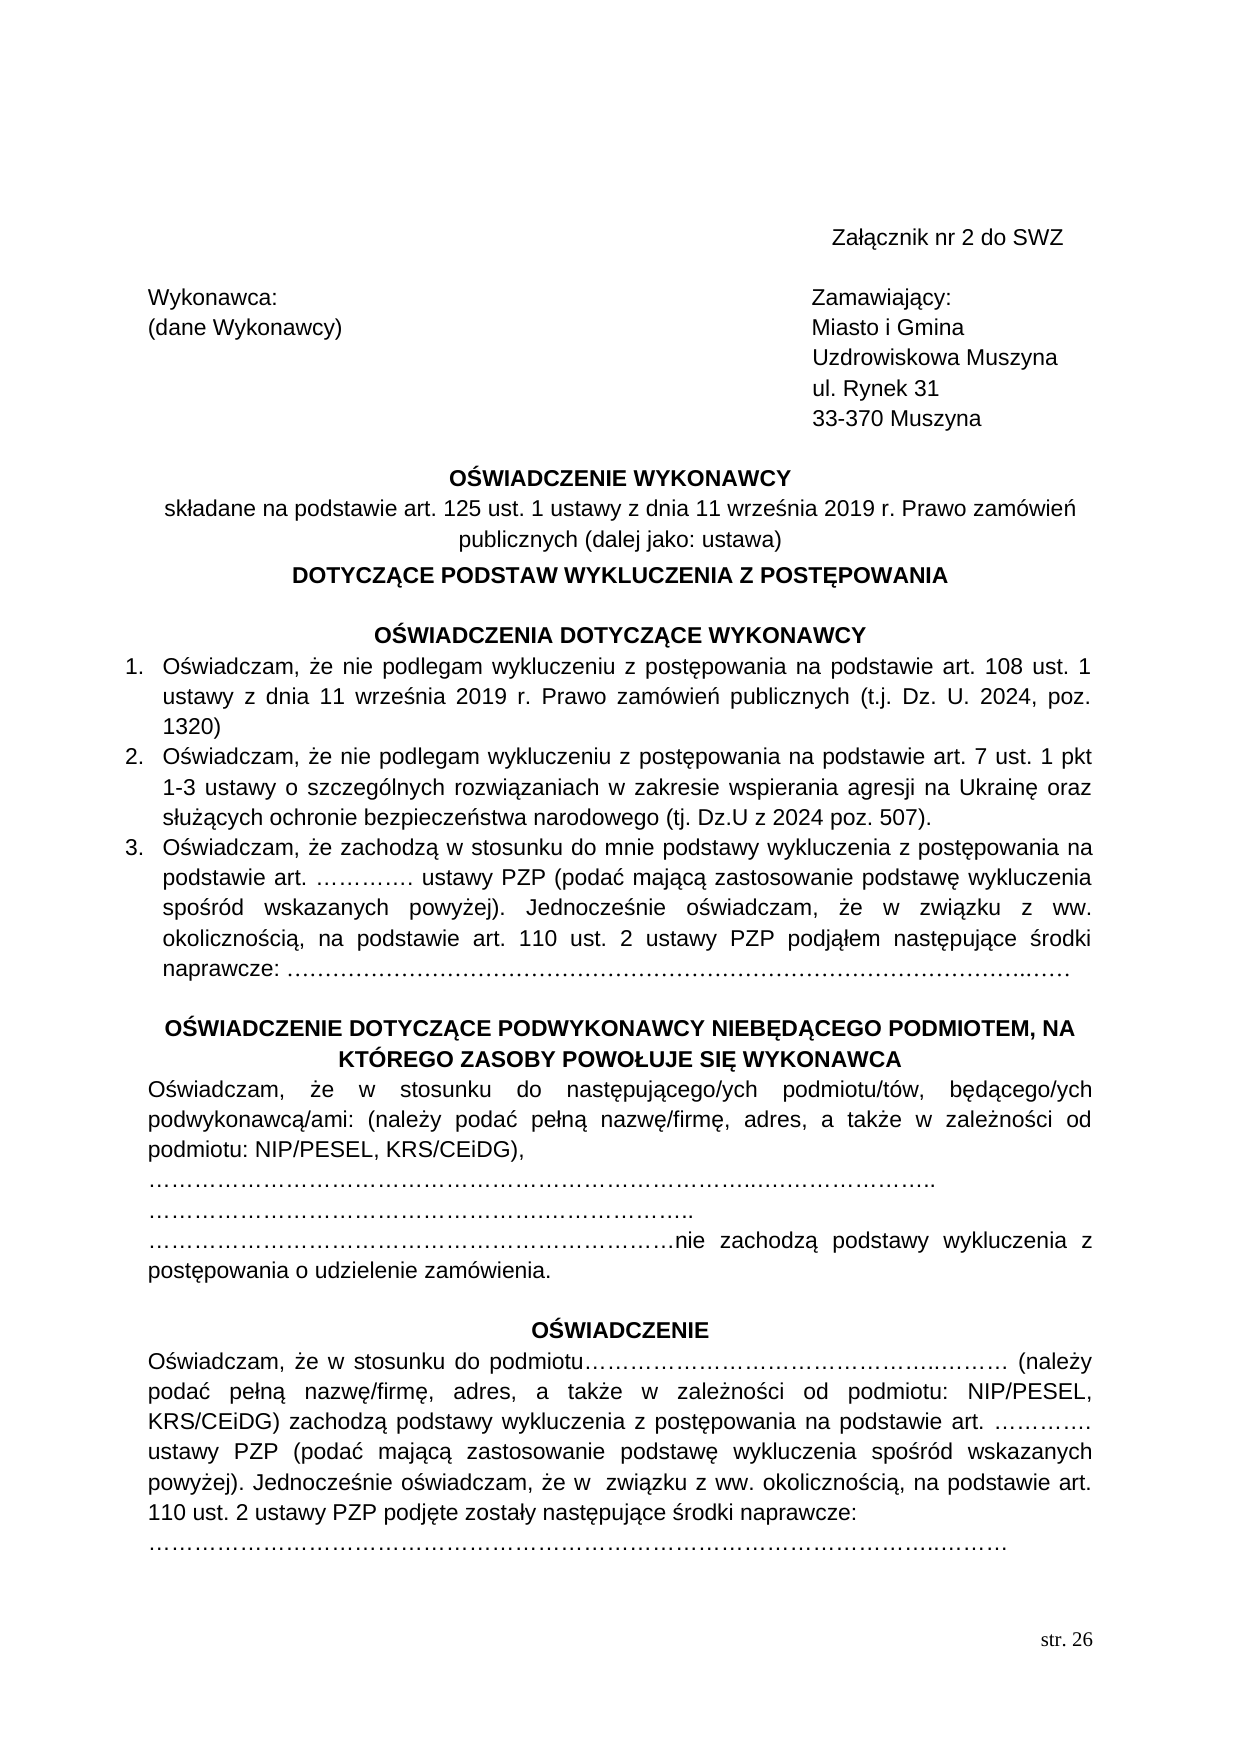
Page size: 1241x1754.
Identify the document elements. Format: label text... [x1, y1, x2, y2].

text ul. Rynek 31 [812, 374, 1093, 401]
text OŚWIADCZENIE WYKONAWCY [148, 465, 1093, 492]
list Oświadczam, że nie podlegam wykluczeniu z postępowania na podstawie art. 7 ust. 1 pkt 1-3 ustawy o szczególnych rozwiązaniach w zakresie wspierania agresji na Ukrainę oraz służących ochronie bezpieczeństwa narodowego (tj. Dz.U z 2024 poz. 507). [125, 743, 1093, 830]
text Załącznik nr 2 do SWZ [148, 223, 1063, 250]
list Oświadczam, że nie podlegam wykluczeniu z postępowania na podstawie art. 108 ust. 1 ustawy z dnia 11 września 2019 r. Prawo zamówień publicznych (t.j. Dz. U. 2024, poz. 1320) [125, 653, 1093, 739]
text (dane Wykonawcy) Miasto i Gmina [148, 314, 1093, 341]
text Uzdrowiskowa Muszyna [812, 344, 1093, 371]
text składane na podstawie art. 125 ust. 1 ustawy z dnia 11 września 2019 r. Prawo zamówień publicznych (dalej jako: ustawa) [148, 495, 1093, 552]
text ……………………………………………………………………..….………………..…………………………………………….………………..……………………………………………………………nie zachodzą podstawy wykluczenia z postępowania o udzielenie zamówienia. [148, 1166, 1093, 1283]
text 33-370 Muszyna [812, 405, 1093, 431]
text OŚWIADCZENIE DOTYCZĄCE PODWYKONAWCY NIEBĘDĄCEGO PODMIOTEM, NA KTÓREGO ZASOBY POWOŁUJE SIĘ WYKONAWCA [148, 1015, 1093, 1072]
text DOTYCZĄCE PODSTAW WYKLUCZENIA Z POSTĘPOWANIA [148, 562, 1093, 588]
text Oświadczam, że w stosunku do następującego/ych podmiotu/tów, będącego/ych podwykonawcą/ami: (należy podać pełną nazwę/firmę, adres, a także w zależności od podmiotu: NIP/PESEL, KRS/CEiDG), [148, 1076, 1093, 1163]
text …………………………………………………………………………………………..……… [148, 1529, 1093, 1555]
text Wykonawca: Zamawiający: [148, 284, 1093, 310]
text OŚWIADCZENIA DOTYCZĄCE WYKONAWCY [148, 622, 1093, 649]
text OŚWIADCZENIE [148, 1317, 1093, 1344]
list Oświadczam, że zachodzą w stosunku do mnie podstawy wykluczenia z postępowania na podstawie art. …………. ustawy PZP (podać mającą zastosowanie podstawę wykluczenia spośród wskazanych powyżej). Jednocześnie oświadczam, że w związku z ww. okolicznością, na podstawie art. 110 ust. 2 ustawy PZP podjąłem następujące środki naprawcze: …………………………………………………………………………………….…… [125, 834, 1093, 981]
text Oświadczam, że w stosunku do podmiotu………………………………………..……… (należy podać pełną nazwę/firmę, adres, a także w zależności od podmiotu: NIP/PESEL, KRS/CEiDG) zachodzą podstawy wykluczenia z postępowania na podstawie art. …………. ustawy PZP (podać mającą zastosowanie podstawę wykluczenia spośród wskazanych powyżej). Jednocześnie oświadczam, że w związku z ww. okolicznością, na podstawie art. 110 ust. 2 ustawy PZP podjęte zostały następujące środki naprawcze: [148, 1348, 1093, 1525]
